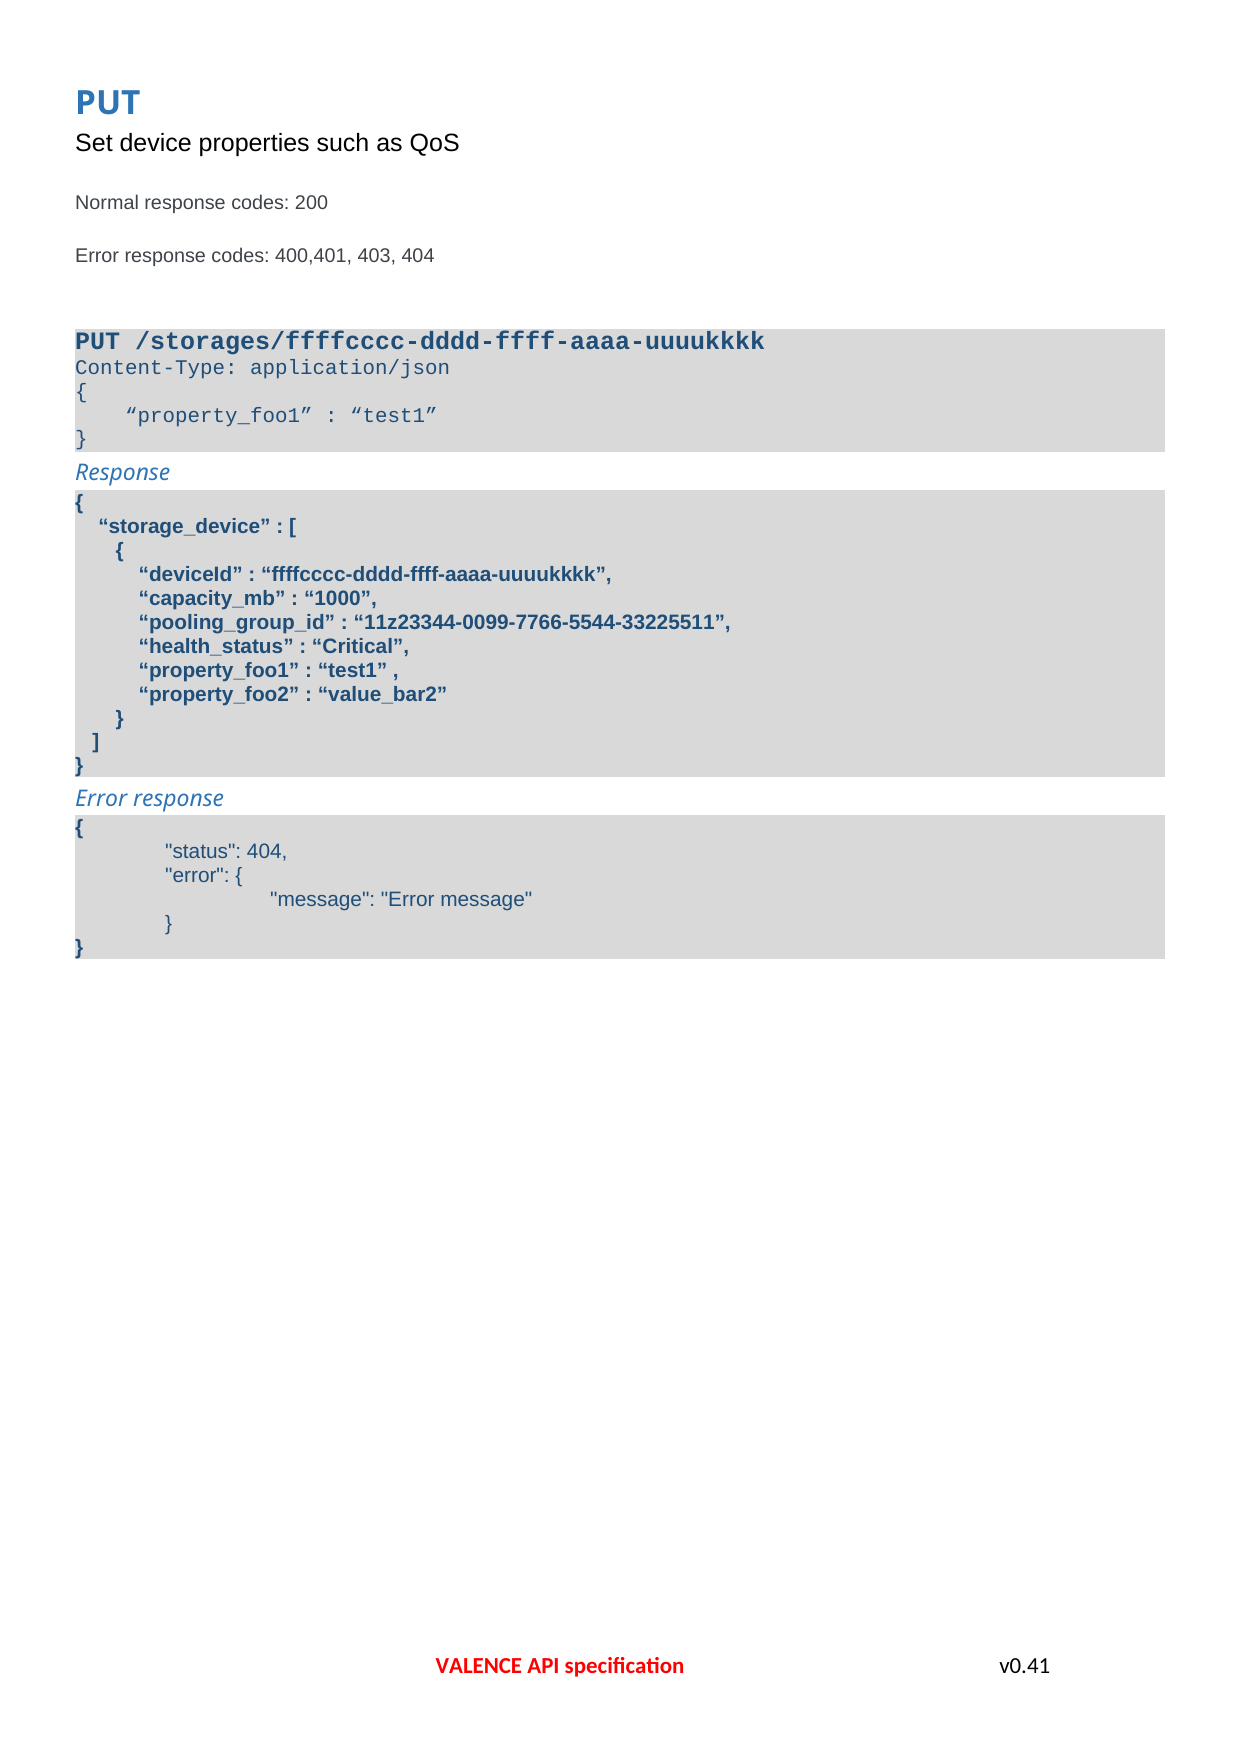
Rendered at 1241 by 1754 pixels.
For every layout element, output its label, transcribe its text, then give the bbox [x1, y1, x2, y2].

text Normal response codes: 200 [75, 176, 1165, 213]
text “health_status” : “Critical”, [75, 633, 1165, 657]
text { [75, 490, 1165, 514]
text { [75, 381, 1165, 404]
text Content-Type: application/json [75, 357, 1165, 381]
text Set device properties such as QoS [75, 128, 1165, 157]
text “property_foo2” : “value_bar2” [75, 681, 1165, 705]
text } [75, 911, 1165, 935]
text “storage_device” : [ { [75, 514, 1165, 562]
subtitle PUT [75, 79, 1165, 124]
text { [75, 815, 1165, 839]
text } [75, 935, 1165, 959]
text “property_foo1” : “test1” , [75, 657, 1165, 681]
text "status": 404, [75, 839, 1165, 863]
text “capacity_mb” : “1000”, [75, 586, 1165, 609]
text “deviceId” : “ffffcccc-dddd-ffff-aaaa-uuuukkkk”, [75, 562, 1165, 586]
text } [75, 705, 1165, 729]
text ] [75, 729, 1165, 753]
subtitle Error response [75, 781, 1165, 813]
text "message": "Error message" [75, 887, 1165, 911]
text PUT /storages/ffffcccc-dddd-ffff-aaaa-uuuukkkk [75, 329, 1165, 357]
subtitle Response [75, 456, 1165, 487]
text "error": { [75, 863, 1165, 887]
text } [75, 428, 1165, 452]
text “pooling_group_id” : “11z23344-0099-7766-5544-33225511”, [75, 609, 1165, 633]
text } [75, 753, 1165, 777]
text Error response codes: 400,401, 403, 404 [75, 229, 1165, 266]
text “property_foo1” : “test1” [75, 404, 1165, 428]
